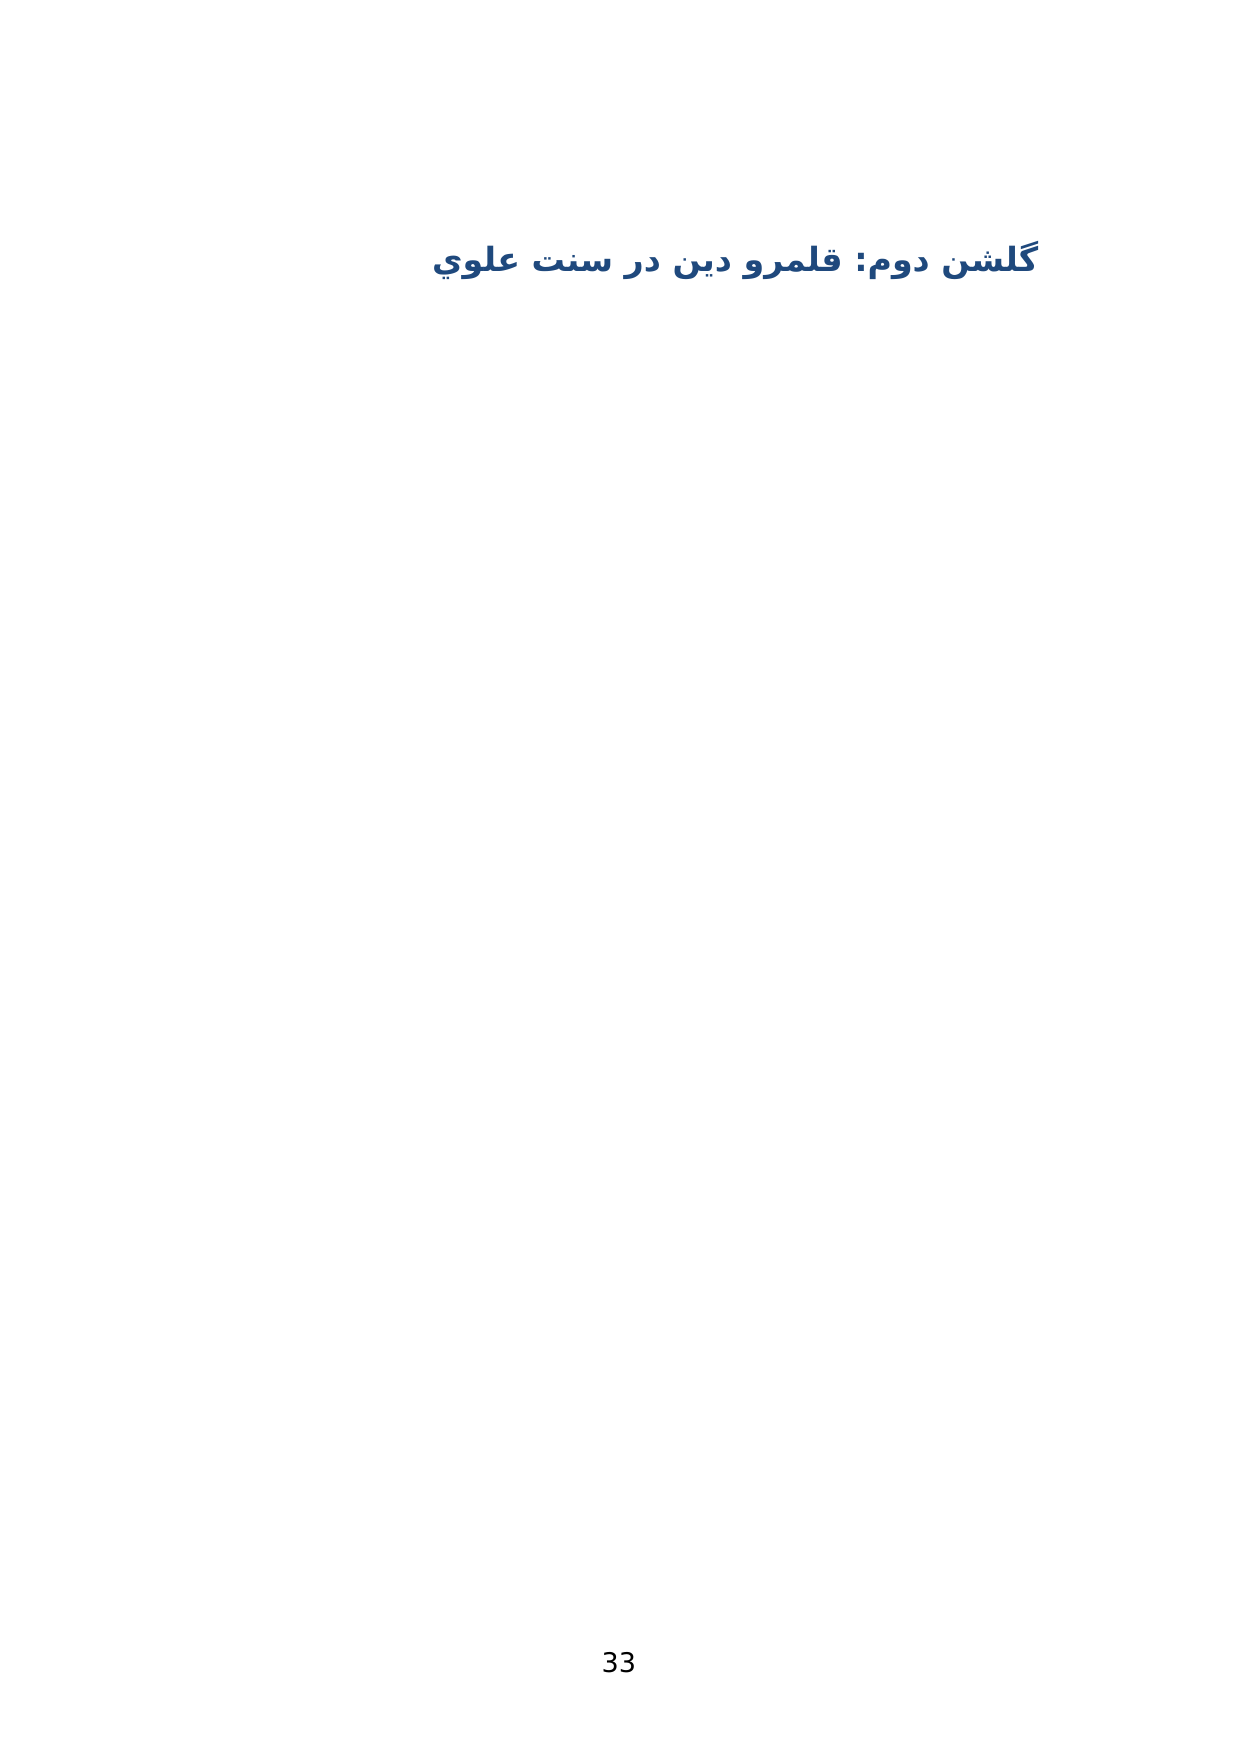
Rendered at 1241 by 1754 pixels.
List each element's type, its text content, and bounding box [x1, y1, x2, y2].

subtitle گلشن دوم: قلمرو دين در سنت علوي [169, 241, 1069, 279]
